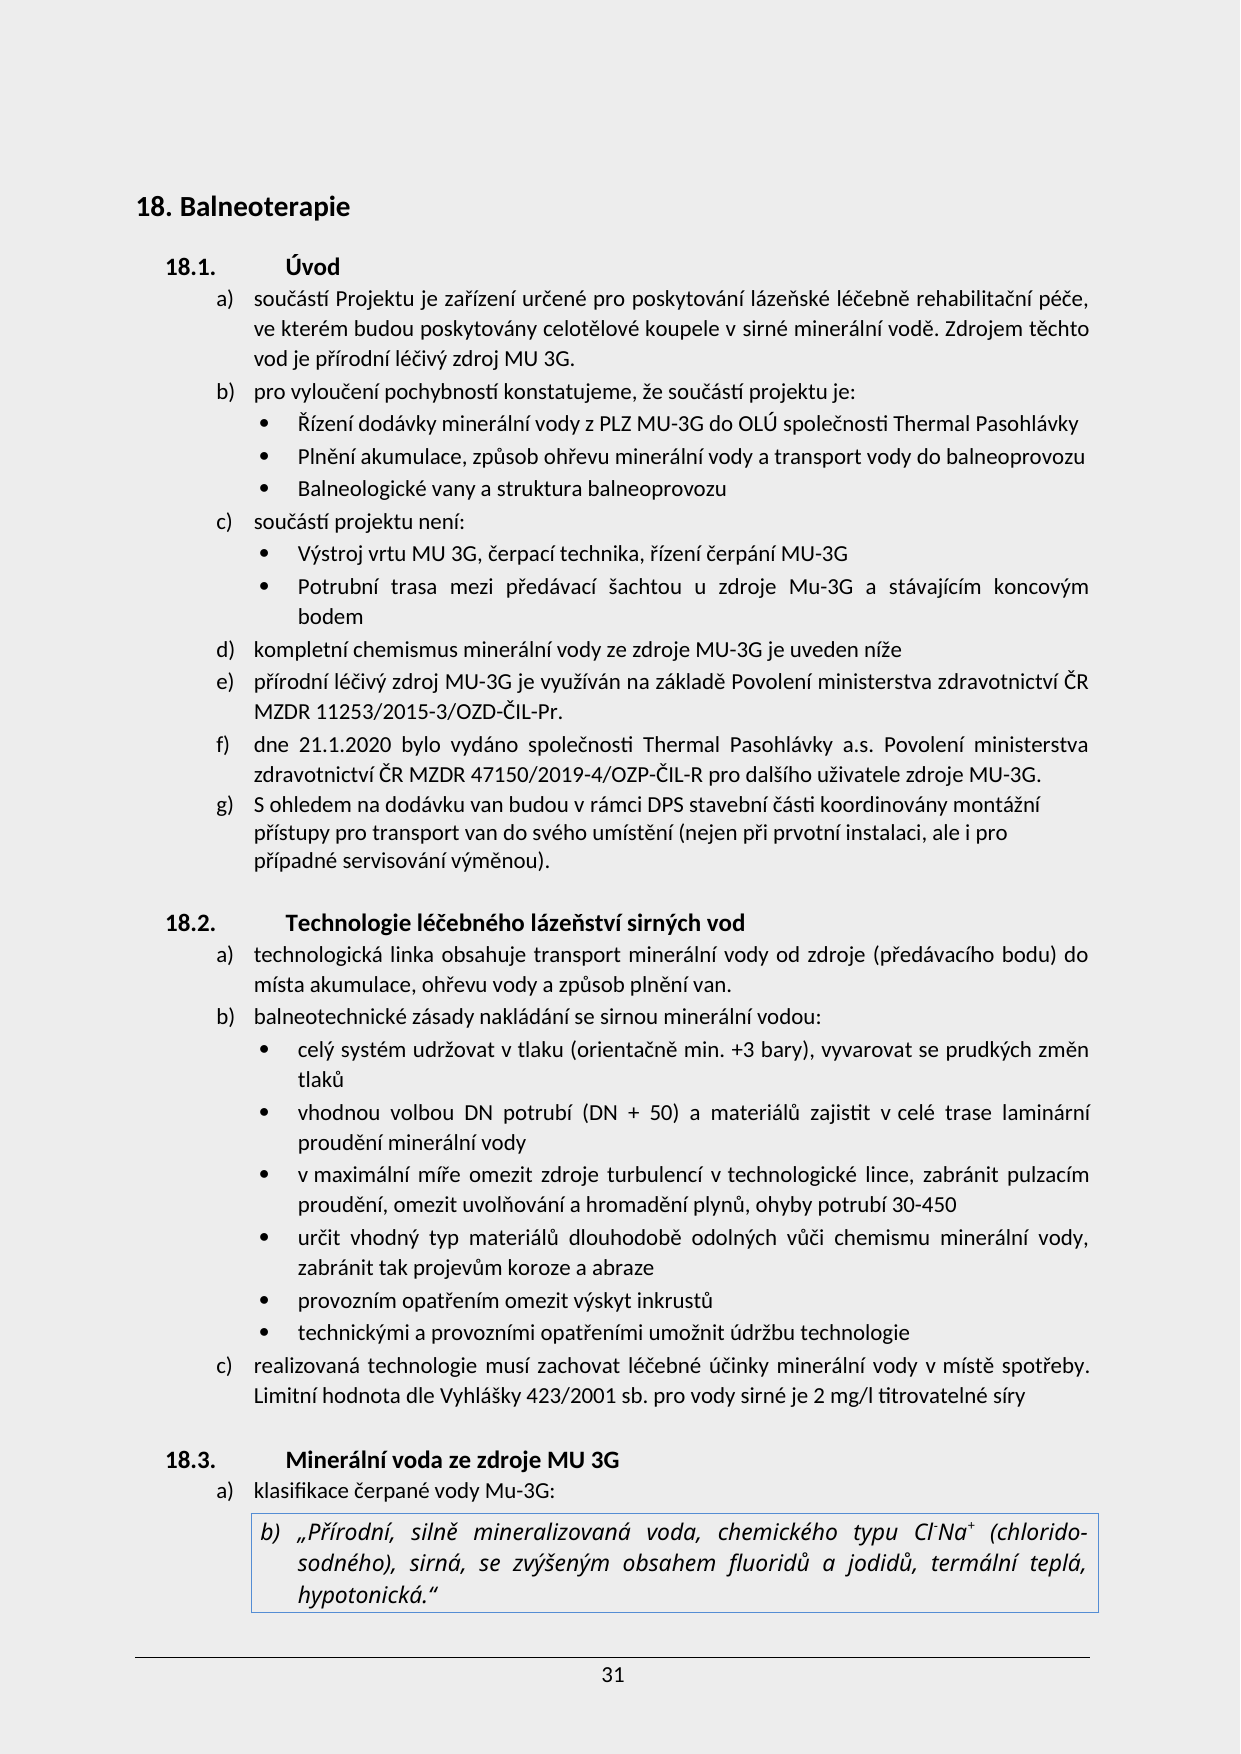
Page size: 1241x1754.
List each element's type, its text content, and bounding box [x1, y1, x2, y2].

list dne 21.1.2020 bylo vydáno společnosti Thermal Pasohlávky a.s. Povolení ministerstva zdravotnictví ČR MZDR 47150/2019-4/OZP-ČIL-R pro dalšího uživatele zdroje MU-3G. [216, 730, 1090, 788]
list přírodní léčivý zdroj MU-3G je využíván na základě Povolení ministerstva zdravotnictví ČR MZDR 11253/2015-3/OZD-ČIL-Pr. [216, 667, 1090, 726]
list klasifikace čerpané vody Mu-3G: [216, 1477, 1090, 1504]
list kompletní chemismus minerální vody ze zdroje MU-3G je uveden níže [216, 635, 1090, 663]
subtitle Balneoterapie [135, 188, 1090, 223]
list balneotechnické zásady nakládání se sirnou minerální vodou: [216, 1002, 1090, 1031]
list technickými a provozními opatřeními umožnit údržbu technologie [260, 1318, 1090, 1346]
list Potrubní trasa mezi předávací šachtou u zdroje Mu-3G a stávajícím koncovým bodem [260, 572, 1090, 630]
list „Přírodní, silně mineralizovaná voda, chemického typu Cl-Na+ (chlorido-sodného), sirná, se zvýšeným obsahem fluoridů a jodidů, termální teplá, hypotonická.“ [252, 1514, 1098, 1612]
list v maximální míře omezit zdroje turbulencí v technologické lince, zabránit pulzacím proudění, omezit uvolňování a hromadění plynů, ohyby potrubí 30-450 [260, 1160, 1090, 1219]
list Řízení dodávky minerální vody z PLZ MU-3G do OLÚ společnosti Thermal Pasohlávky [260, 409, 1090, 438]
list součástí Projektu je zařízení určené pro poskytování lázeňské léčebně rehabilitační péče, ve kterém budou poskytovány celotělové koupele v sirné minerální vodě. Zdrojem těchto vod je přírodní léčivý zdroj MU 3G. [216, 284, 1090, 373]
subtitle Minerální voda ze zdroje MU 3G [165, 1444, 1090, 1474]
list Výstroj vrtu MU 3G, čerpací technika, řízení čerpání MU-3G [260, 539, 1090, 568]
list provozním opatřením omezit výskyt inkrustů [260, 1286, 1090, 1314]
list pro vyloučení pochybností konstatujeme, že součástí projektu je: [216, 377, 1090, 405]
list technologická linka obsahuje transport minerální vody od zdroje (předávacího bodu) do místa akumulace, ohřevu vody a způsob plnění van. [216, 940, 1090, 998]
list celý systém udržovat v tlaku (orientačně min. +3 bary), vyvarovat se prudkých změn tlaků [260, 1035, 1090, 1093]
subtitle Technologie léčebného lázeňství sirných vod [165, 907, 1090, 937]
list vhodnou volbou DN potrubí (DN + 50) a materiálů zajistit v celé trase laminární proudění minerální vody [260, 1098, 1090, 1156]
list součástí projektu není: [216, 507, 1090, 535]
list realizovaná technologie musí zachovat léčebné účinky minerální vody v místě spotřeby. Limitní hodnota dle Vyhlášky 423/2001 sb. pro vody sirné je 2 mg/l titrovatelné síry [216, 1351, 1090, 1409]
list S ohledem na dodávku van budou v rámci DPS stavební části koordinovány montážní přístupy pro transport van do svého umístění (nejen při prvotní instalaci, ale i pro případné servisování výměnou). [216, 790, 1090, 874]
list určit vhodný typ materiálů dlouhodobě odolných vůči chemismu minerální vody, zabránit tak projevům koroze a abraze [260, 1223, 1090, 1281]
list Plnění akumulace, způsob ohřevu minerální vody a transport vody do balneoprovozu [260, 442, 1090, 470]
list Balneologické vany a struktura balneoprovozu [260, 474, 1090, 503]
subtitle Úvod [165, 251, 1090, 282]
